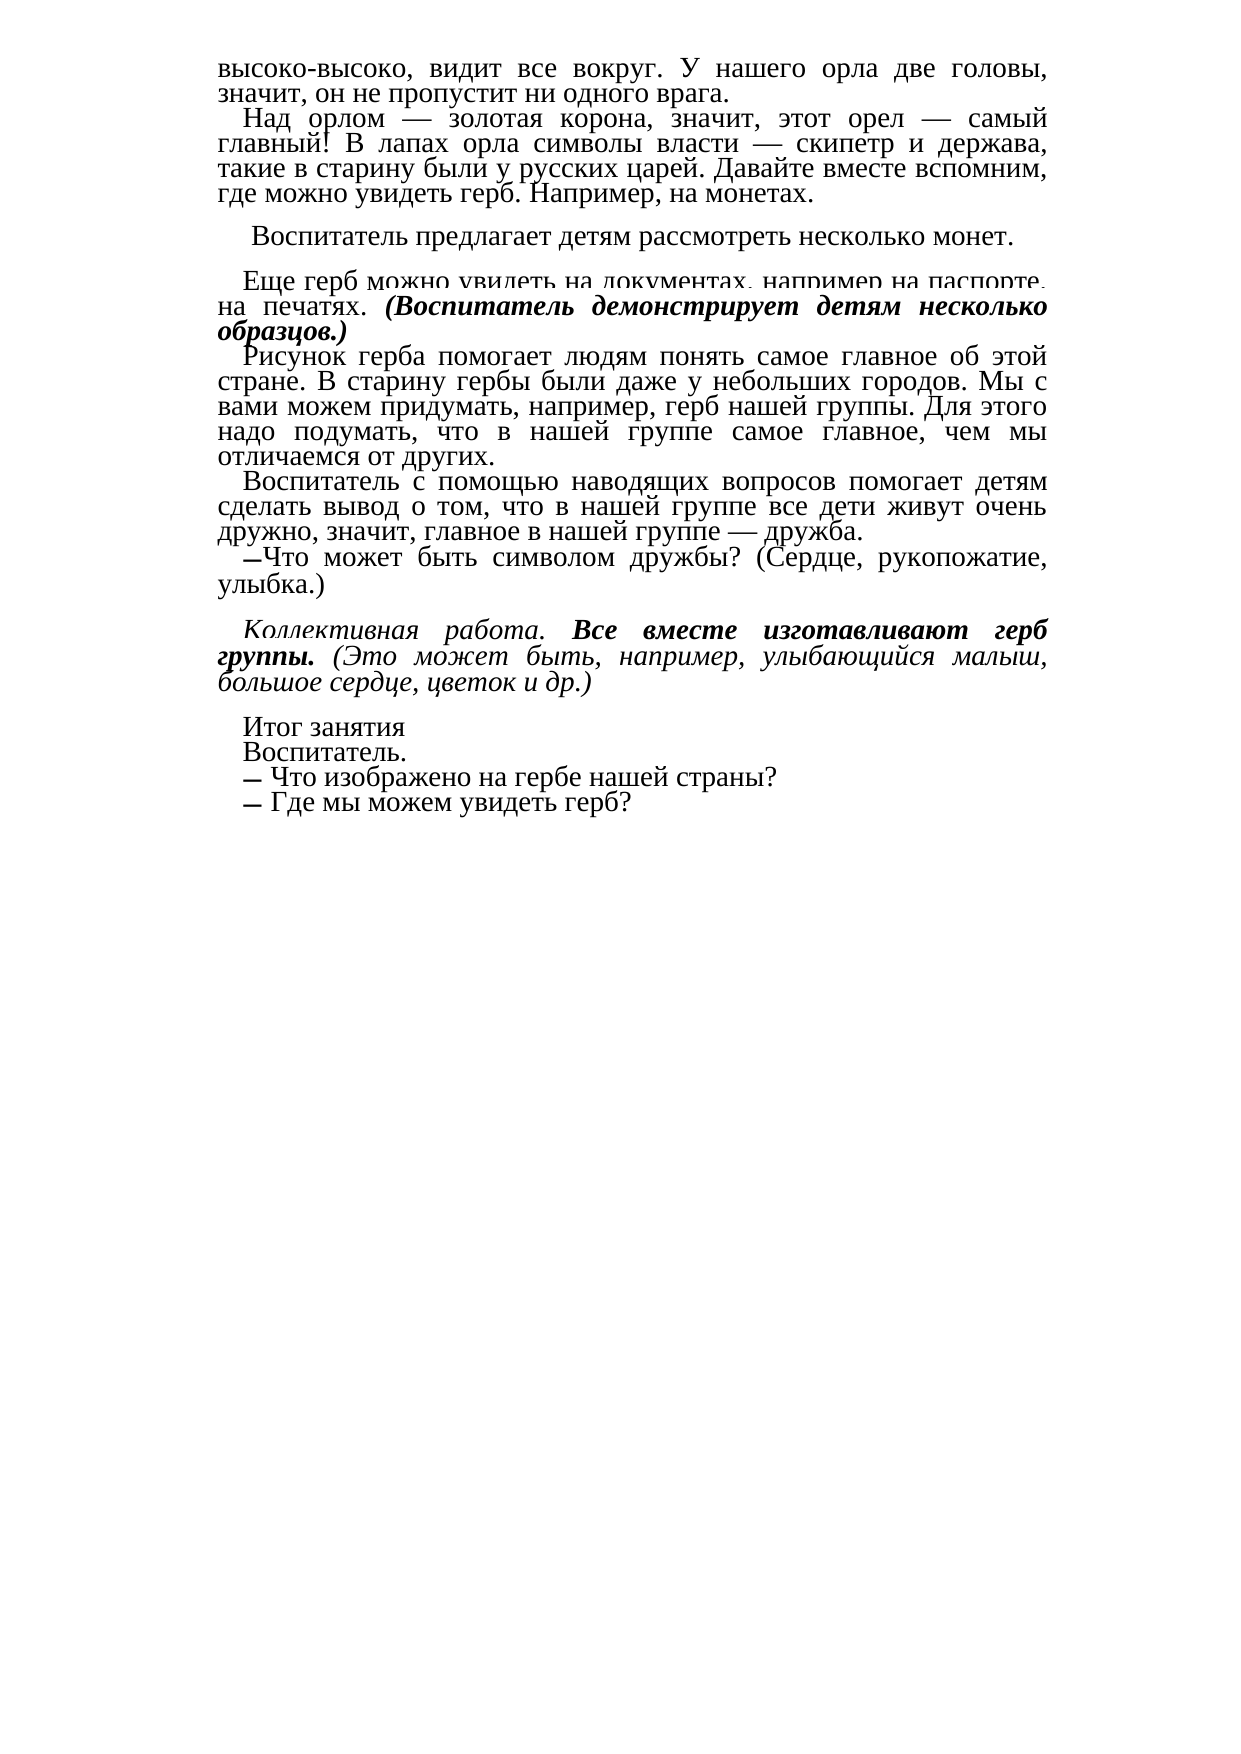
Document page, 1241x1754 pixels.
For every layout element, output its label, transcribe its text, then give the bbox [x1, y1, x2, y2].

text Воспитатель предлагает детям рассмотреть несколько монет. [435, 231, 644, 249]
text Воспитатель предлагает детям рассмотреть несколько монет. [741, 231, 1048, 249]
text Итог занятия [217, 716, 1048, 741]
text Рисунок герба помогает людям понять самое главное об этой стране. В старину гербы были даже у небольших городов. Мы с вами можем придумать, например, герб нашей группы. Для этого надо подумать, что в нашей группе самое главное, чем мы отличаемся от других. [217, 345, 1048, 470]
list Что может быть символом дружбы? (Сердце, рукопожатие, улыбка.) [217, 545, 1048, 599]
text Еще герб можно увидеть на документах, например на паспорте, на печатях. (Воспитатель демонстрирует детям несколько образцов.) [217, 270, 1048, 345]
text Коллективная работа. Все вместе изготавливают герб группы. (Это может быть, например, улыбающийся малыш, большое сердце, цветок и др.) [217, 619, 1048, 697]
text высоко-высоко, видит все вокруг. У нашего орла две головы, значит, он не пропустит ни одного врага. [217, 57, 1048, 107]
list Что изображено на гербе нашей страны? [217, 766, 1048, 791]
list Где мы можем увидеть герб? [217, 791, 1048, 816]
text Воспитатель. [217, 741, 1048, 766]
text Над орлом — золотая корона, значит, этот орел — самый главный! В лапах орла символы власти — скипетр и держава, такие в старину были у русских царей. Давайте вместе вспомним, где можно увидеть герб. Например, на монетах. [217, 107, 1048, 207]
text Воспитатель с помощью наводящих вопросов помогает детям сделать вывод о том, что в нашей группе все дети живут очень дружно, значит, главное в нашей группе — дружба. [217, 470, 1048, 545]
text Воспитатель предлагает детям рассмотреть несколько монет. [217, 231, 437, 249]
